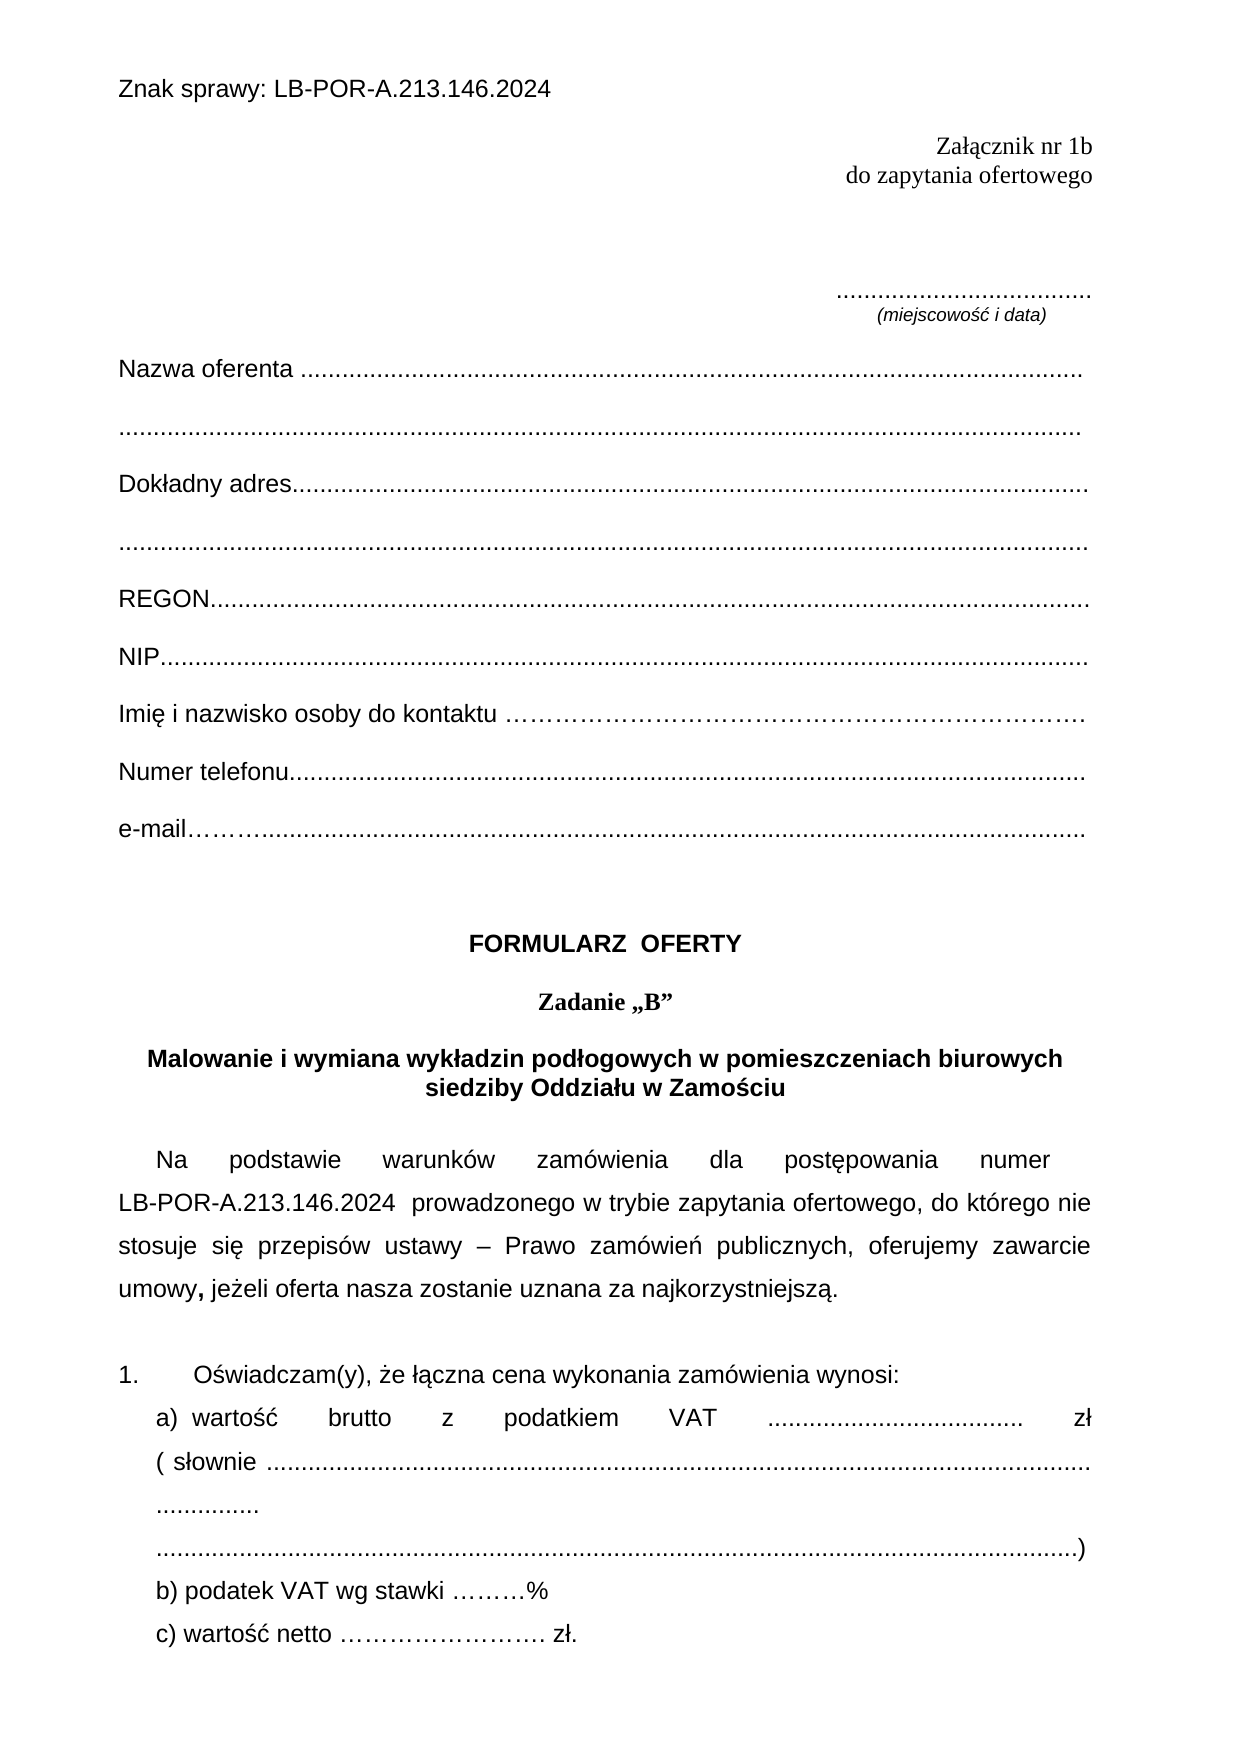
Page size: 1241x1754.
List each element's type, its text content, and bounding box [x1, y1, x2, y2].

text NIP...................................................................................................................................... [118, 642, 1092, 670]
list Oświadczam(y), że łączna cena wykonania zamówienia wynosi: [118, 1360, 1092, 1389]
text (miejscowość i data) [118, 304, 1048, 325]
text Malowanie i wymiana wykładzin podłogowych w pomieszczeniach biurowych siedziby Oddziału w Zamościu [118, 1044, 1092, 1102]
text Numer telefonu................................................................................................................... [118, 757, 1092, 785]
text ..................................... [118, 275, 1092, 304]
text Na podstawie warunków zamówienia dla postępowania numer LB-POR-A.213.146.2024 prowadzonego w trybie zapytania ofertowego, do którego nie stosuje się przepisów ustawy – Prawo zamówień publicznych, oferujemy zawarcie umowy, jeżeli oferta nasza zostanie uznana za najkorzystniejszą. [118, 1145, 1092, 1303]
text e-mail………....................................................................................................................... [118, 814, 1092, 843]
text Załącznik nr 1b do zapytania ofertowego [118, 131, 1092, 189]
subtitle FORMULARZ OFERTY [118, 929, 1092, 958]
text c) wartość netto ……………………. zł. [156, 1619, 1092, 1648]
text ............................................................................................................................................ [118, 527, 1092, 555]
text .....................................................................................................................................) [118, 1533, 1092, 1562]
text Nazwa oferenta ................................................................................................................. [118, 354, 1092, 383]
text Dokładny adres................................................................................................................... [118, 469, 1092, 498]
text Imię i nazwisko osoby do kontaktu ……………………………………………………………. [118, 699, 1092, 728]
text REGON............................................................................................................................... [118, 584, 1092, 613]
text b) podatek VAT wg stawki ………% [156, 1576, 1092, 1605]
text Zadanie „B” [118, 987, 1092, 1015]
text a) wartość brutto z podatkiem VAT ..................................... zł ( słownie ...................................................................................................................................... [118, 1403, 1092, 1518]
text ........................................................................................................................................... [118, 412, 1092, 440]
